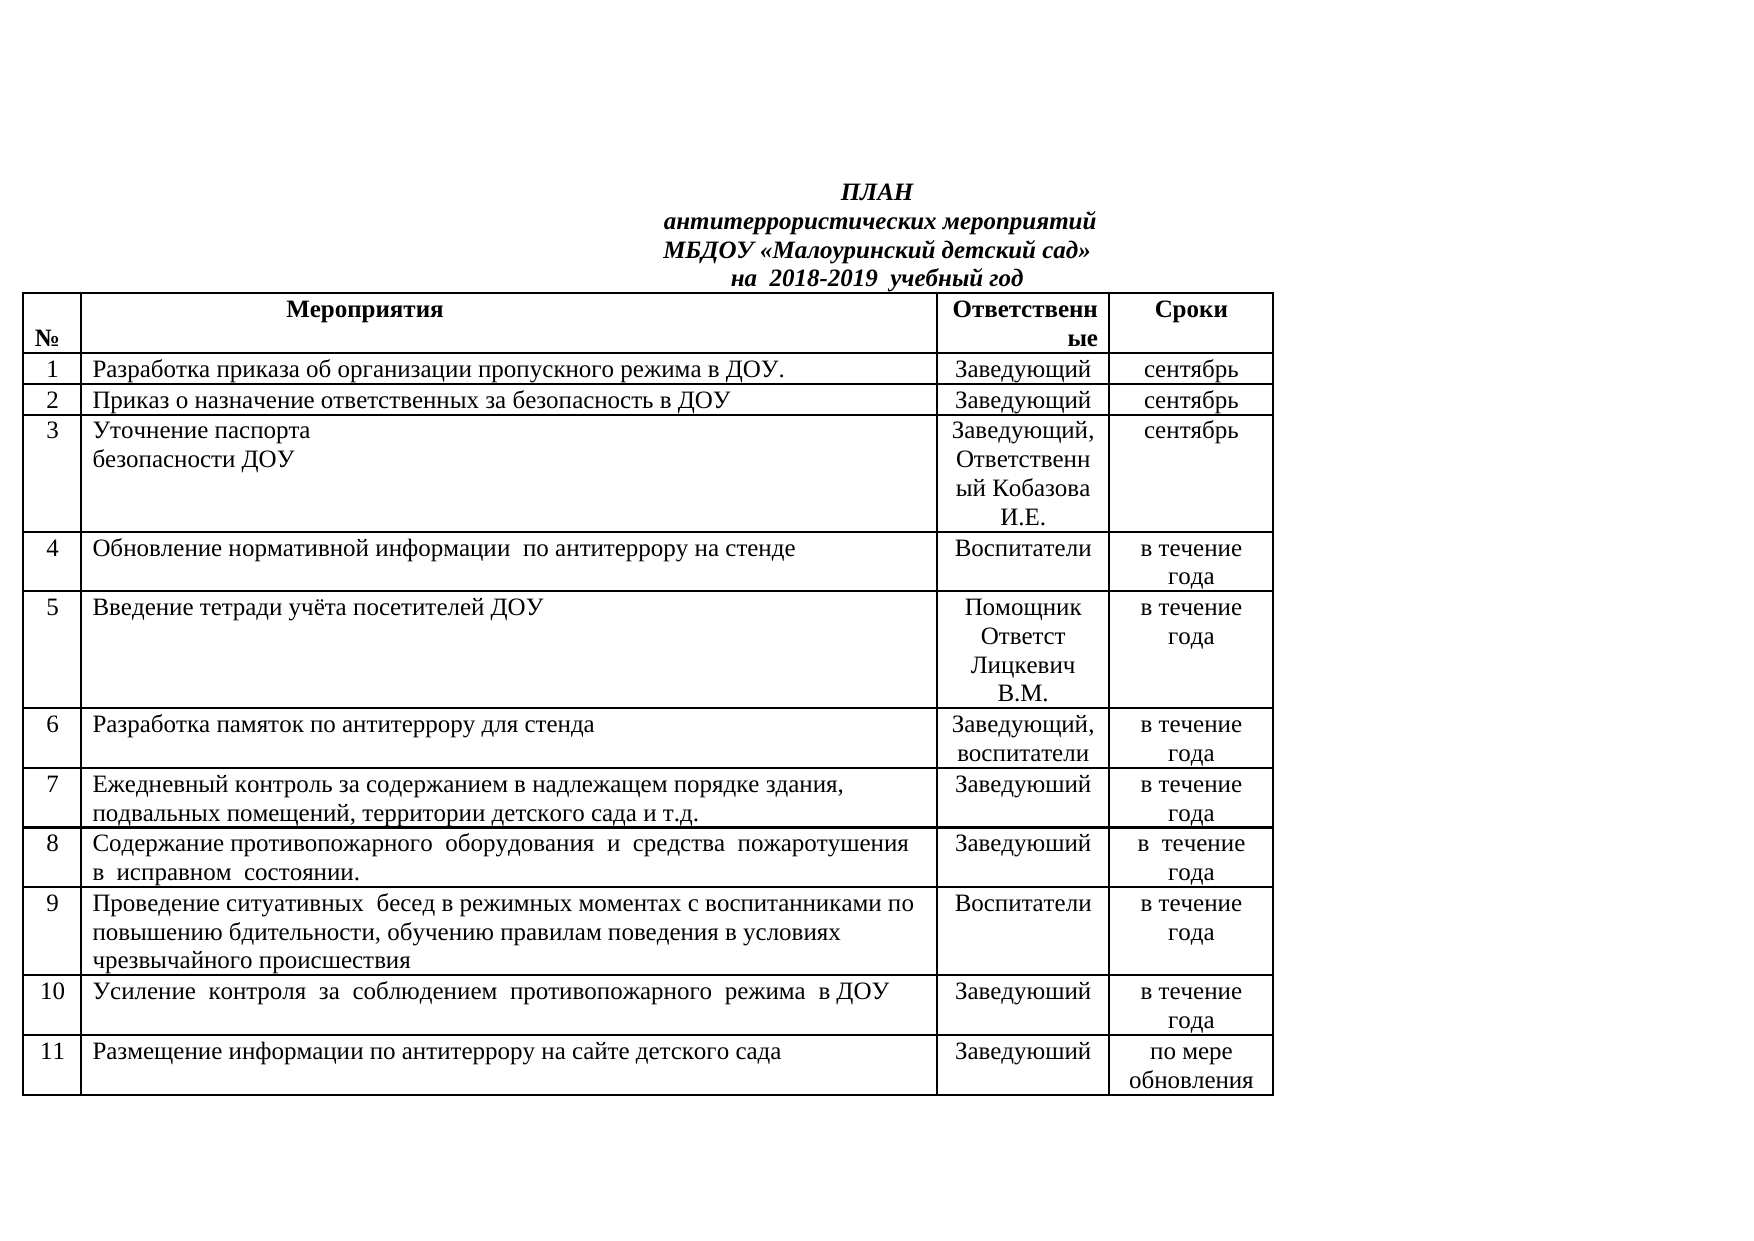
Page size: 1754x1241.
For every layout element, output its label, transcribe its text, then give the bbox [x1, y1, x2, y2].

table_cell Воспитатели [938, 888, 1108, 974]
table_cell 9 [24, 888, 80, 974]
table_cell 7 [24, 769, 80, 826]
table_cell 11 [24, 1036, 80, 1093]
table_cell в течение года [1110, 888, 1272, 974]
table_cell в течение года [1110, 592, 1272, 707]
text на 2018-2019 учебный год [118, 263, 1636, 292]
table_cell 6 [24, 709, 80, 767]
table_header № [24, 294, 80, 352]
text ПЛАН [118, 177, 1636, 206]
table_cell сентябрь [1110, 416, 1272, 531]
table_cell Заведуюший [938, 769, 1108, 826]
table_cell 2 [24, 385, 80, 413]
table_cell в течение года [1110, 533, 1272, 590]
table_cell 3 [24, 416, 80, 531]
table_cell Заведующий, воспитатели [938, 709, 1108, 767]
table_cell Приказ о назначение ответственных за безопасность в ДОУ [82, 385, 936, 413]
table_cell 1 [24, 354, 80, 383]
table_cell 10 [24, 976, 80, 1034]
table_cell Введение тетради учёта посетителей ДОУ [82, 592, 936, 707]
table_cell 8 [24, 829, 80, 886]
table_cell Заведующий [938, 354, 1108, 383]
table_cell Разработка приказа об организации пропускного режима в ДОУ. [82, 354, 936, 383]
table_cell Заведуюший [938, 1036, 1108, 1093]
table_header Мероприятия [82, 294, 936, 352]
table_cell Воспитатели [938, 533, 1108, 590]
table_header Сроки [1110, 294, 1272, 352]
table_cell Проведение ситуативных бесед в режимных моментах с воспитанниками по повышению бдительности, обучению правилам поведения в условиях чрезвычайного происшествия [82, 888, 936, 974]
table_cell Заведующий, Ответственный Кобазова И.Е. [938, 416, 1108, 531]
text МБДОУ «Малоуринский детский сад» [118, 235, 1636, 263]
table_cell Усиление контроля за соблюдением противопожарного режима в ДОУ [82, 976, 936, 1034]
table_cell 5 [24, 592, 80, 707]
table_cell 4 [24, 533, 80, 590]
table_cell Помощник Ответст Лицкевич В.М. [938, 592, 1108, 707]
table_cell в течение года [1110, 829, 1272, 886]
table_cell Заведующий [938, 385, 1108, 413]
table_cell Содержание противопожарного оборудования и средства пожаротушения в исправном состоянии. [82, 829, 936, 886]
table_header Ответственные [938, 294, 1108, 352]
text антитеррористических мероприятий [118, 206, 1636, 235]
table_cell Размещение информации по антитеррору на сайте детского сада [82, 1036, 936, 1093]
table_cell Уточнение паспорта безопасности ДОУ [82, 416, 936, 531]
table_cell Заведуюший [938, 976, 1108, 1034]
table_cell в течение года [1110, 709, 1272, 767]
table_cell в течение года [1110, 769, 1272, 826]
table_cell Разработка памяток по антитеррору для стенда [82, 709, 936, 767]
table_cell Ежедневный контроль за содержанием в надлежащем порядке здания, подвальных помещений, территории детского сада и т.д. [82, 769, 936, 826]
table_cell сентябрь [1110, 385, 1272, 413]
table_cell по мере обновления [1110, 1036, 1272, 1093]
table_cell Обновление нормативной информации по антитеррору на стенде [82, 533, 936, 590]
table_cell Заведуюший [938, 829, 1108, 886]
table_cell в течение года [1110, 976, 1272, 1034]
table_cell сентябрь [1110, 354, 1272, 383]
